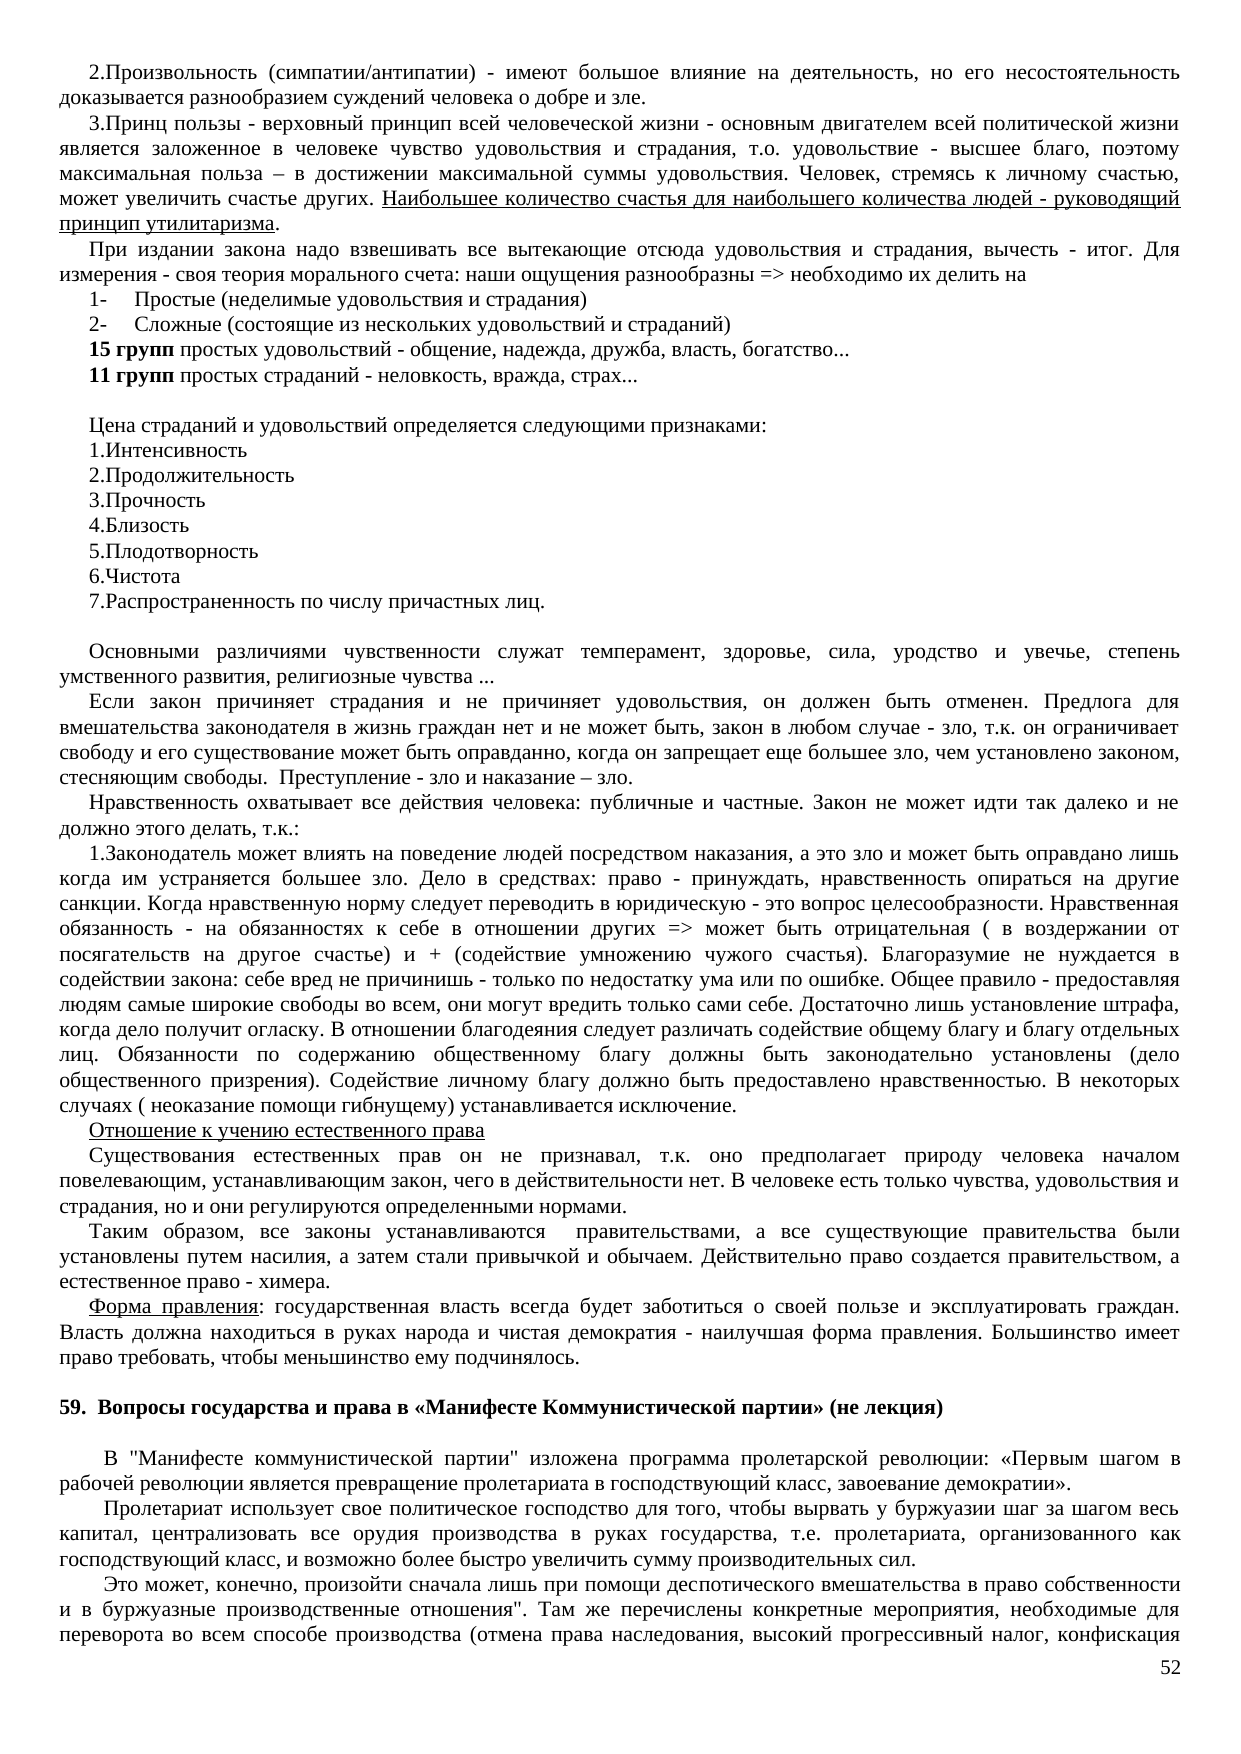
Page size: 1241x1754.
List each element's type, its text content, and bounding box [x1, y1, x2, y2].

text Цена страданий и удовольствий определяется следующими признаками: [59, 412, 1181, 437]
text Таким образом, все законы устанавливаются правительствами, а все существующие правительства были установлены путем насилия, а затем стали привычкой и обычаем. Действительно право создается правительством, а естественное право - химера. [59, 1218, 1181, 1293]
text В "Манифесте коммунистической партии" изложена программа пролетарской революции: «Первым шагом в рабочей революции является превращение пролетариата в господствующий класс, завоевание демократии». [59, 1445, 1181, 1495]
text При издании закона надо взвешивать все вытекающие отсюда удовольствия и страдания, вычесть - итог. Для измерения - своя теория морального счета: наши ощущения разнообразны => необходимо их делить на [59, 236, 1181, 286]
list Сложные (состоящие из нескольких удовольствий и страданий) [59, 311, 1181, 336]
text 7.Распространенность по числу причастных лиц. [59, 588, 1181, 613]
text 1.Интенсивность [59, 437, 1181, 462]
subtitle 59. Вопросы государства и права в «Манифесте Коммунистической партии» (не лекция) [59, 1394, 1181, 1419]
text 3.Прочность [59, 487, 1181, 512]
text 5.Плодотворность [59, 538, 1181, 563]
text Основными различиями чувственности служат темперамент, здоровье, сила, уродство и увечье, степень умственного развития, религиозные чувства ... [59, 638, 1181, 688]
text Форма правления: государственная власть всегда будет заботиться о своей пользе и эксплуатировать граждан. Власть должна находиться в руках народа и чистая демократия - наилучшая форма правления. Большинство имеет право требовать, чтобы меньшинство ему подчинялось. [59, 1293, 1181, 1369]
text 6.Чистота [59, 563, 1181, 588]
text 11 групп простых страданий - неловкость, вражда, страх... [59, 362, 1181, 387]
text 2.Продолжительность [59, 462, 1181, 487]
text Если закон причиняет страдания и не причиняет удовольствия, он должен быть отменен. Предлога для вмешательства законодателя в жизнь граждан нет и не может быть, закон в любом случае - зло, т.к. он ограничивает свободу и его существование может быть оправданно, когда он запрещает еще большее зло, чем установлено законом, стесняющим свободы. Преступление - зло и наказание – зло. [59, 688, 1181, 789]
text 2.Произвольность (симпатии/антипатии) - имеют большое влияние на деятельность, но его несостоятельность доказывается разнообразием суждений человека о добре и зле. [59, 59, 1181, 109]
text Пролетариат использует свое политическое господство для того, чтобы вырвать у буржуазии шаг за шагом весь капитал, централизовать все орудия производства в руках государства, т.е. пролетариата, организованного как господствующий класс, и возможно более быстро увеличить сумму производительных сил. [59, 1495, 1181, 1571]
text 15 групп простых удовольствий - общение, надежда, дружба, власть, богатство... [59, 336, 1181, 362]
text 3.Принц пользы - верховный принцип всей человеческой жизни - основным двигателем всей политической жизни является заложенное в человеке чувство удовольствия и страдания, т.о. удовольствие - высшее благо, поэтому максимальная польза – в достижении максимальной суммы удовольствия. Человек, стремясь к личному счастью, может увеличить счастье других. Наибольшее количество счастья для наибольшего количества людей - руководящий принцип утилитаризма. [59, 109, 1181, 236]
text Отношение к учению естественного права [59, 1117, 1181, 1142]
text Существования естественных прав он не признавал, т.к. оно предполагает природу человека началом повелевающим, устанавливающим закон, чего в действительности нет. В человеке есть только чувства, удовольствия и страдания, но и они регулируются определенными нормами. [59, 1142, 1181, 1218]
text Нравственность охватывает все действия человека: публичные и частные. Закон не может идти так далеко и не должно этого делать, т.к.: [59, 789, 1181, 840]
text 1.Законодатель может влиять на поведение людей посредством наказания, а это зло и может быть оправдано лишь когда им устраняется большее зло. Дело в средствах: право - принуждать, нравственность опираться на другие санкции. Когда нравственную норму следует переводить в юридическую - это вопрос целесообразности. Нравственная обязанность - на обязанностях к себе в отношении других => может быть отрицательная ( в воздержании от посягательств на другое счастье) и + (содействие умножению чужого счастья). Благоразумие не нуждается в содействии закона: себе вред не причинишь - только по недостатку ума или по ошибке. Общее правило - предоставляя людям самые широкие свободы во всем, они могут вредить только сами себе. Достаточно лишь установление штрафа, когда дело получит огласку. В отношении благодеяния следует различать содействие общему благу и благу отдельных лиц. Обязанности по содержанию общественному благу должны быть законодательно установлены (дело общественного призрения). Содействие личному благу должно быть предоставлено нравственностью. В некоторых случаях ( неоказание помощи гибнущему) устанавливается исключение. [59, 840, 1181, 1117]
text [59, 1571, 1181, 1646]
list Простые (неделимые удовольствия и страдания) [59, 286, 1181, 311]
text 4.Близость [59, 512, 1181, 538]
